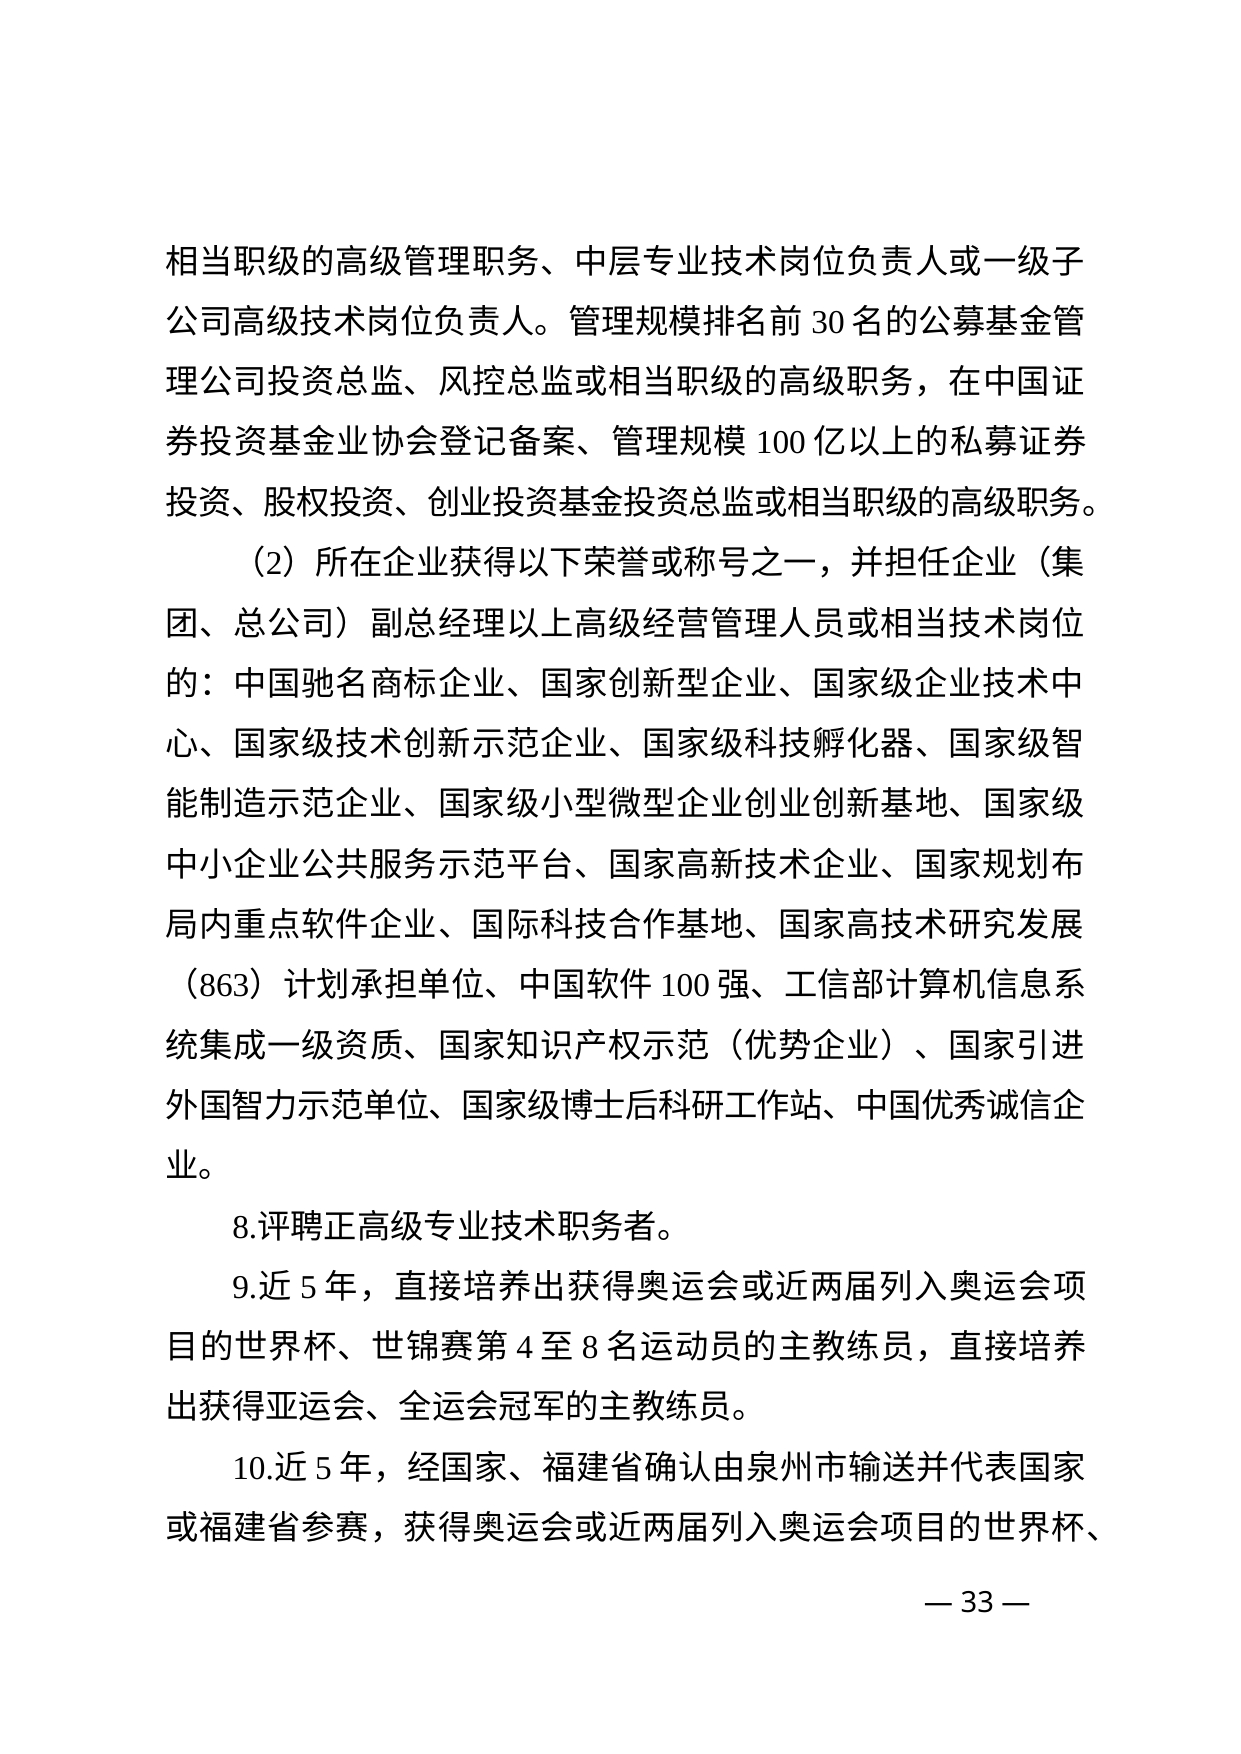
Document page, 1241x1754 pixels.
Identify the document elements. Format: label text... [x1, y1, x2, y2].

text （2）所在企业获得以下荣誉或称号之一，并担任企业（集团、总公司）副总经理以上高级经营管理人员或相当技术岗位的：中国驰名商标企业、国家创新型企业、国家级企业技术中心、国家级技术创新示范企业、国家级科技孵化器、国家级智能制造示范企业、国家级小型微型企业创业创新基地、国家级中小企业公共服务示范平台、国家高新技术企业、国家规划布局内重点软件企业、国际科技合作基地、国家高技术研究发展（863）计划承担单位、中国软件100强、工信部计算机信息系统集成一级资质、国家知识产权示范（优势企业）、国家引进外国智力示范单位、国家级博士后科研工作站、中国优秀诚信企业。 [165, 530, 1087, 1193]
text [165, 1434, 1087, 1555]
text 9.近5年，直接培养出获得奥运会或近两届列入奥运会项目的世界杯、世锦赛第4至8名运动员的主教练员，直接培养出获得亚运会、全运会冠军的主教练员。 [165, 1254, 1087, 1434]
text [165, 228, 1087, 530]
text 8.评聘正高级专业技术职务者。 [165, 1193, 1087, 1254]
